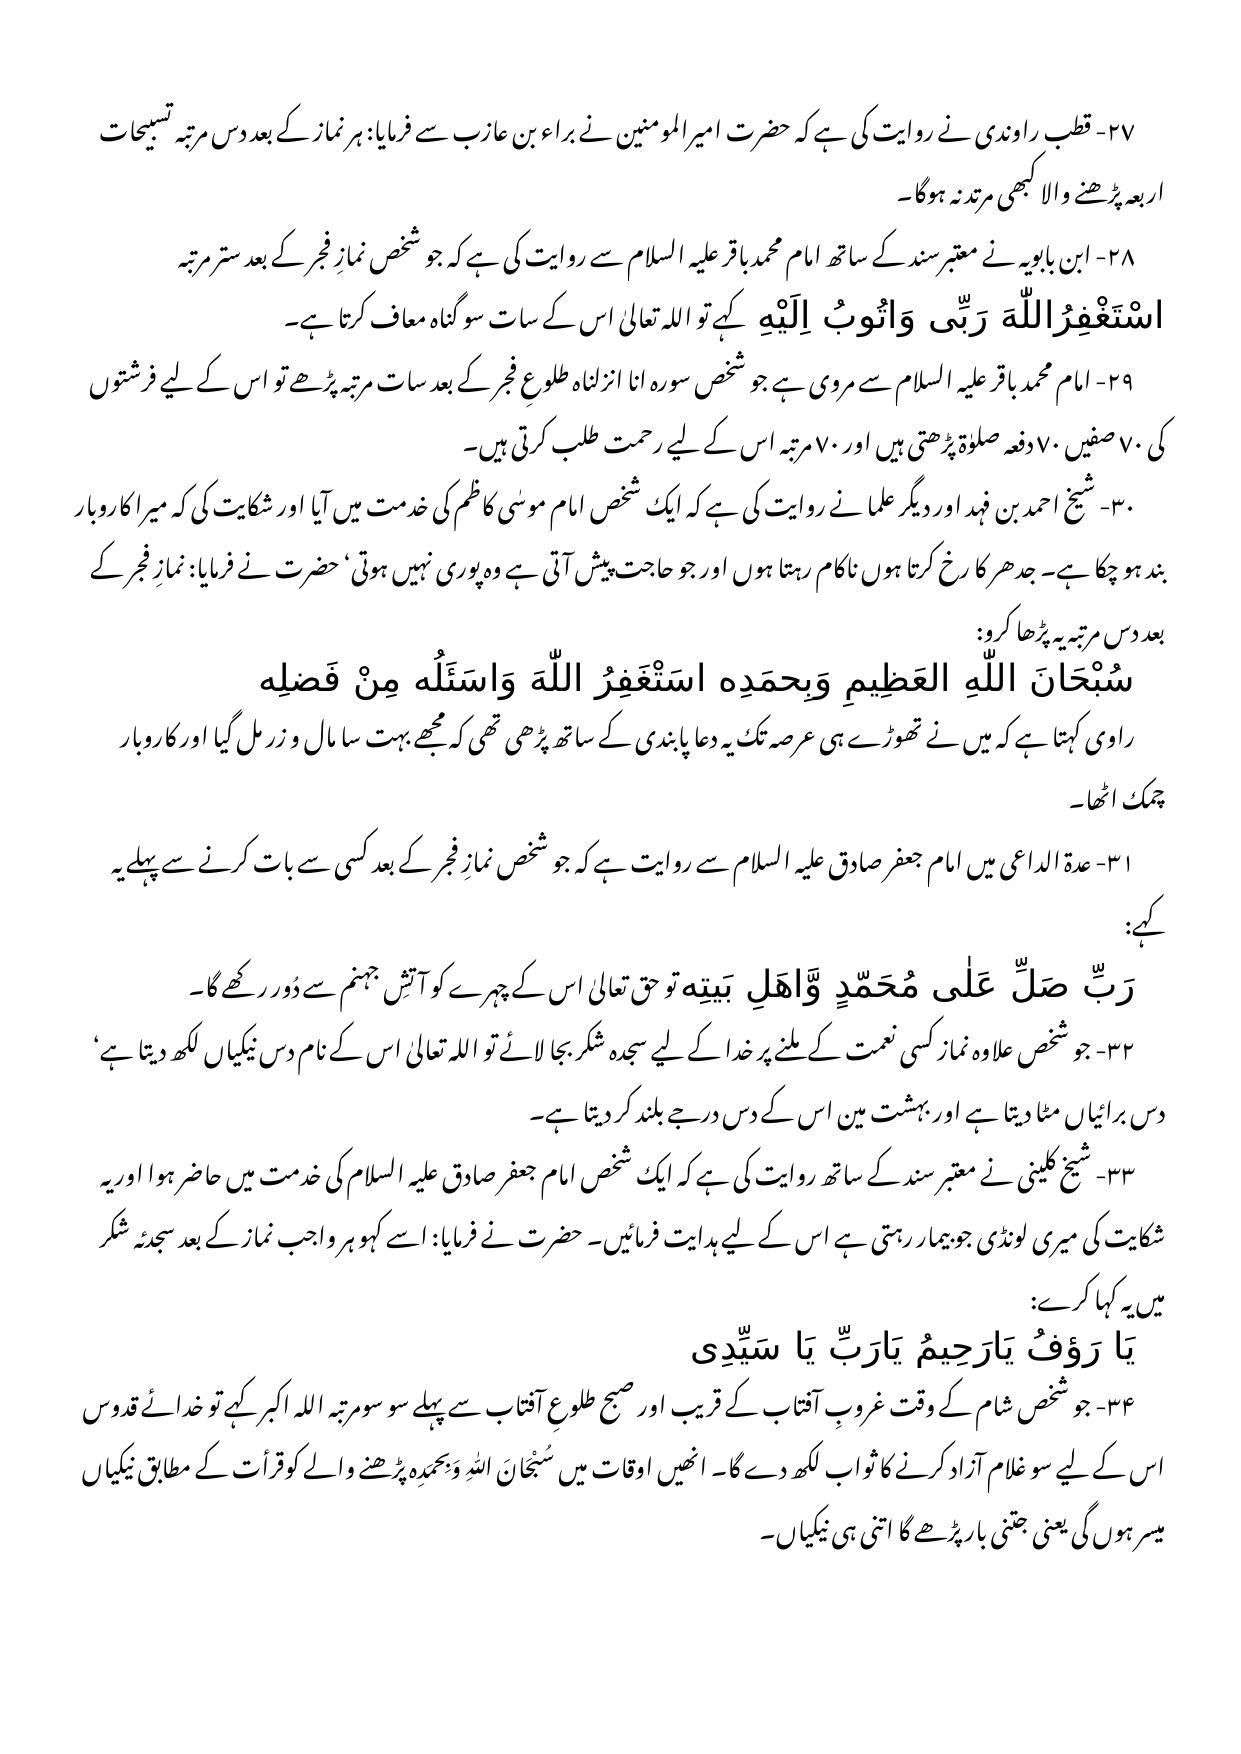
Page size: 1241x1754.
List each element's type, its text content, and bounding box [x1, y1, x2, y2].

text راوی کہتا ہے کہ میں نے تھوڑے ہی عرصہ تک یہ دعا پابندی کے ساتھ پڑھی تھی کہ مجھے بہت سا مال و زر مل گیا اور کاروبار چمک اٹھا۔ [75, 700, 1165, 825]
text سُبْحَانَ اللّٰهِ العَظِیمِ وَبِحمَدِه اسَتْغَفِرُ اللّٰهَ وَاسَئَلُه مِنْ فَضلِه [75, 656, 1165, 700]
text ۳۰- شیخ احمد بن فہد اور دیگر علما نے روایت کی ہے کہ ایک شخص امام موسٰی کاظم کی خدمت میں آیا اور شکایت کی کہ میرا کاروبار بند ہو چکا ہے۔ جدھر کا رخ کرتا ہوں ناکام رہتا ہوں اور جو حاجت پیش آتی ہے وہ پوری نہیں ہوتی‘ حضرت نے فرمایا: نمازِ فجر کے بعد دس مرتبہ یہ پڑھا کرو: [75, 469, 1165, 656]
text رَبِّ صَلِّ عَلٰی مُحَمّدٍ وَّاهَلِ بَیتِه تو حق تعالیٰ اس کے چہرے کو آتشِ جہنم سے دُور رکھے گا۔ [75, 950, 1165, 1012]
text ۲۸- ابن بابویہ نے معتبرسند کے ساتھ امام محمدباقر علیہ السلام سے روایت کی ہے کہ جو شخص نمازِ فجر کے بعد ستر مرتبہ اسْتَغْفِرُاللّٰهَ رَبِّی وَاتُوبُ اِلَیْهِ کہے تو اللہ تعالیٰ اس کے سات سو گناہ معاف کرتا ہے۔ [75, 219, 1165, 344]
text ۳۱- عدة الداعی میں امام جعفر صادق علیہ السلام سے روایت ہے کہ جو شخص نمازِ فجر کے بعد کسی سے بات کرنے سے پہلے یہ کہے: [75, 825, 1165, 950]
text ۳۲- جو شخص علاوہ نماز کسی نعمت کے ملنے پر خدا کے لیے سجدہ شکر بجا لائے تو اللہ تعالیٰ اس کے نام دس نیکیاں لکھ دیتا ہے‘ دس برائیاں مٹا دیتا ہے اور بہشت مین اس کے دس درجے بلند کر دیتا ہے۔ [75, 1012, 1165, 1137]
text ۲۹- امام محمد باقر علیہ السلام سے مروی ہے جو شخص سورہ انا انزلناہ طلوعِ فجر کے بعد سات مرتبہ پڑھے تو اس کے لیے فرشتوں کی ۷۰ صفیں ۷۰ دفعہ صلوٰة پڑھتی ہیں اور ۷۰ مرتبہ اس کے لیے رحمت طلب کرتی ہیں۔ [75, 344, 1165, 469]
text ۲۷- قطب راوندی نے روایت کی ہے کہ حضرت امیرالمومنین نے براء بن عازب سے فرمایا: ہر نماز کے بعد دس مرتبہ تسبیحات اربعہ پڑھنے والا کبھی مرتد نہ ہوگا۔ [75, 94, 1165, 219]
text ۳۳- شیخ کلینی نے معتبر سند کے ساتھ روایت کی ہے کہ ایک شخص امام جعفر صادق علیہ السلام کی خدمت میں حاضر ہوا اور یہ شکایت کی میری لونڈی جو بیمار رہتی ہے اس کے لیے ہدایت فرمائیں۔ حضرت نے فرمایا: اسے کہو ہر واجب نماز کے بعد سجدئہ شکر میں یہ کہا کرے: [75, 1137, 1165, 1325]
text ۳۴- جو شخص شام کے وقت غروبِ آفتاب کے قریب اور صبح طلوعِ آفتاب سے پہلے سو سومرتبہ اللہ اکبر کہے تو خدائے قدوس اس کے لیے سو غلام آزاد کرنے کا ثواب لکھ دے گا۔ انھیں اوقات میں سُبْحَانَ اللّٰہِ وَبِحمَدِہ پڑھنے والے کوقرأت کے مطابق نیکیاں میسر ہوں گی یعنی جتنی بار پڑھے گا اتنی ہی نیکیاں۔ [75, 1368, 1165, 1556]
text یَا رَؤفُ یَارَحِیمُ یَارَبِّ یَا سَیِّدِی [75, 1325, 1165, 1368]
